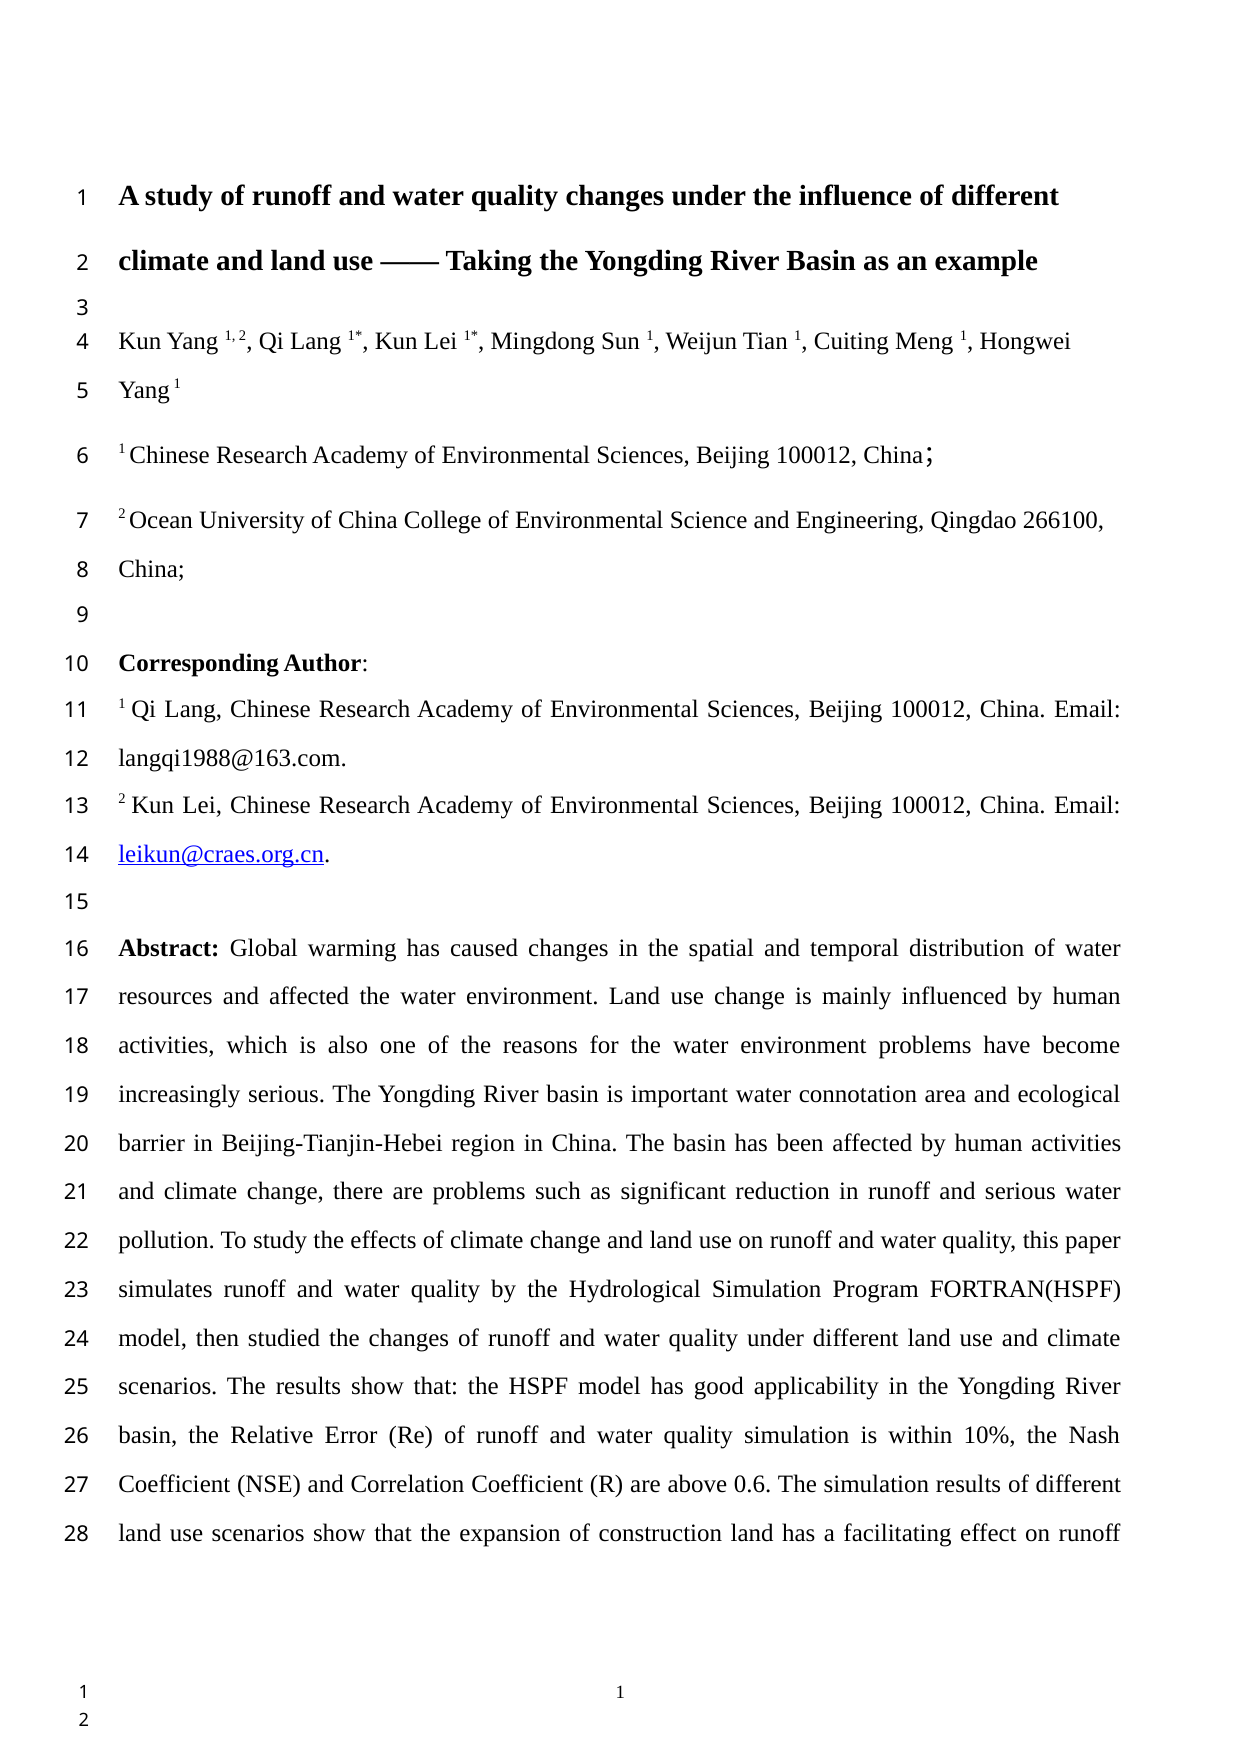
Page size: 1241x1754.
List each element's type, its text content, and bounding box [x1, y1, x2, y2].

text 2 Ocean University of China College of Environmental Science and Engineering, Qingdao 266100, China; [118, 503, 1122, 584]
text Kun Yang 1, 2, Qi Lang 1*, Kun Lei 1*, Mingdong Sun 1, Weijun Tian 1, Cuiting Meng 1, Hongwei Yang 1 [118, 324, 1122, 406]
text Corresponding Author: [118, 646, 1122, 678]
text 2 Kun Lei, Chinese Research Academy of Environmental Sciences, Beijing 100012, China. Email: leikun@craes.org.cn. [118, 788, 1122, 869]
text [118, 931, 1122, 1548]
text 1 Qi Lang, Chinese Research Academy of Environmental Sciences, Beijing 100012, China. Email: langqi1988@163.com. [118, 693, 1122, 774]
text 1 Chinese Research Academy of Environmental Sciences, Beijing 100012, China； [118, 420, 1122, 485]
text A study of runoff and water quality changes under the influence of different climate and land use —— Taking the Yongding River Basin as an example [118, 162, 1122, 292]
